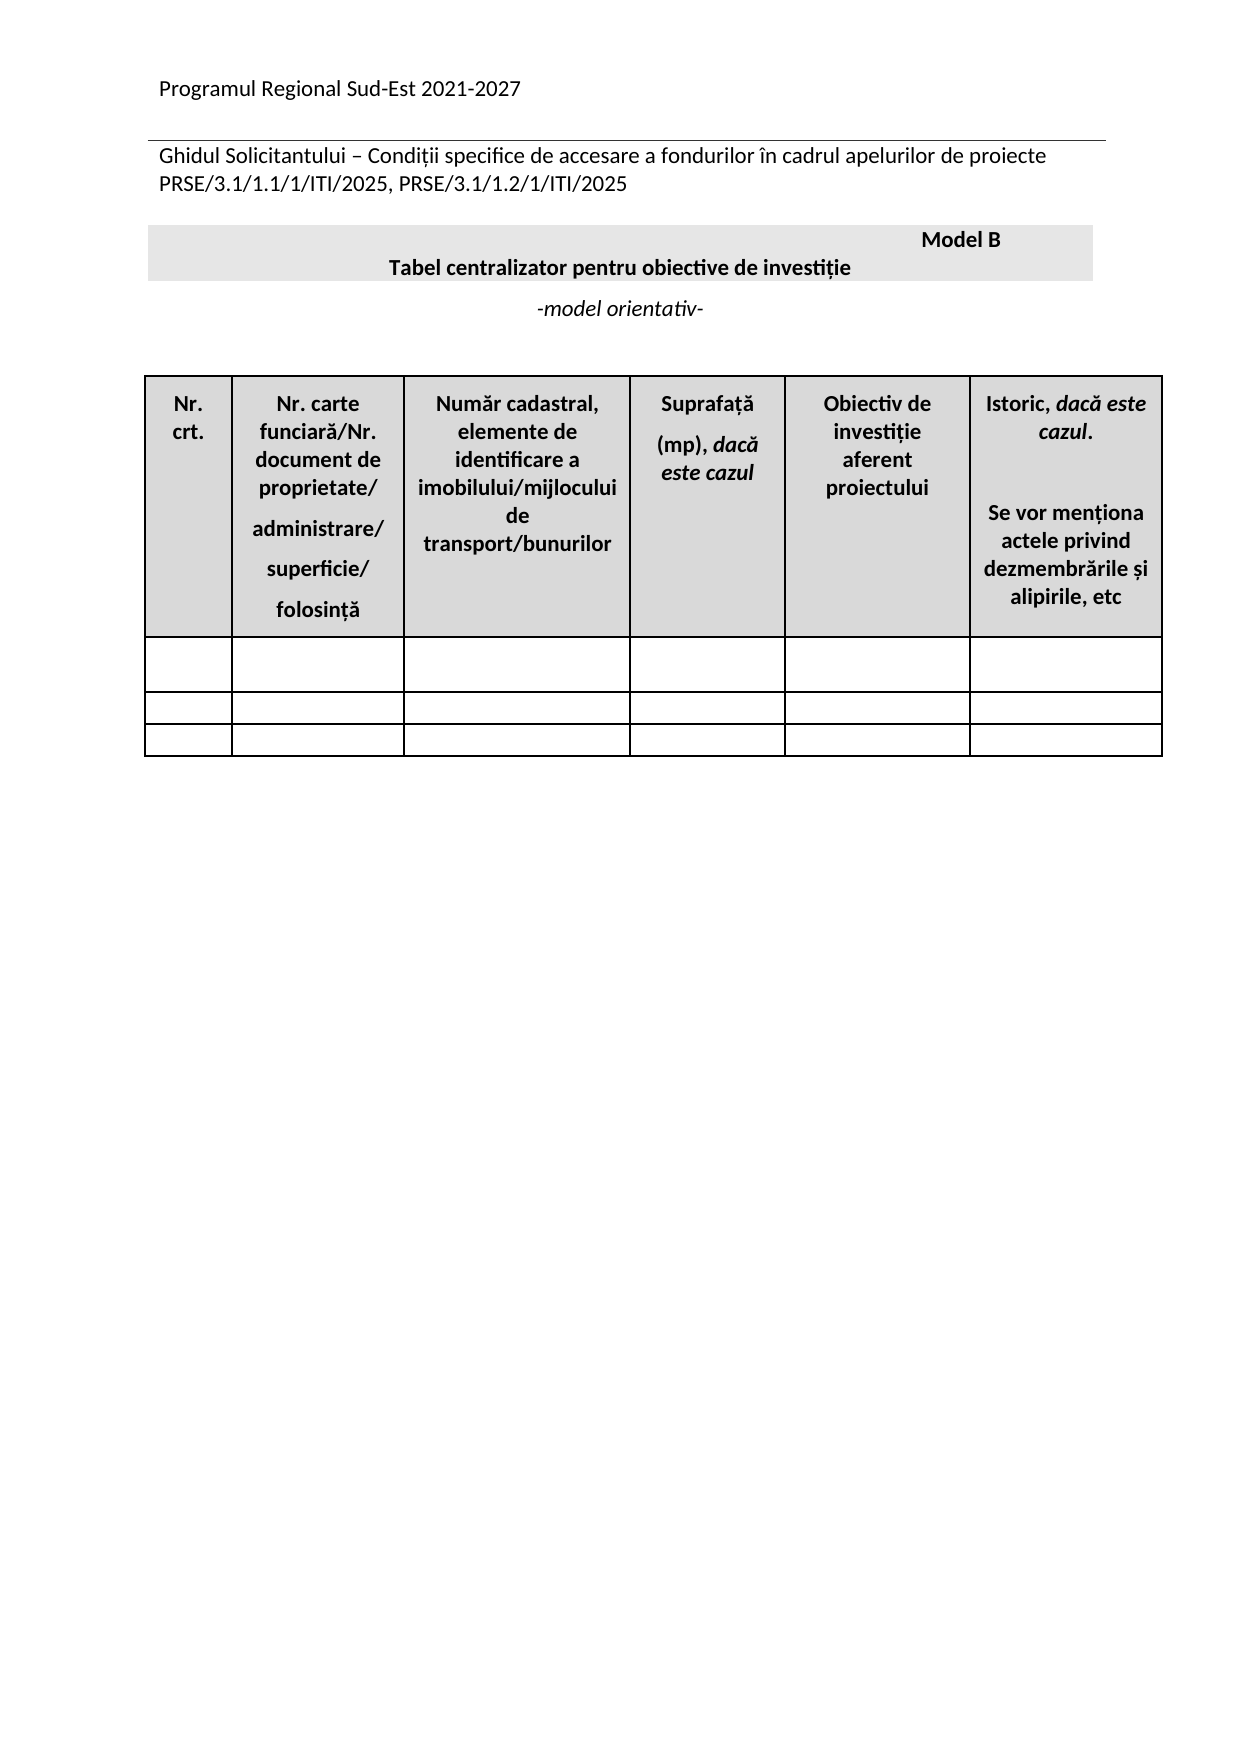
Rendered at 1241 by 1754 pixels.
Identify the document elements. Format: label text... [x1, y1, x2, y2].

table_cell [971, 638, 1161, 691]
table_cell [146, 693, 231, 723]
table_header Nr. crt. [146, 377, 231, 636]
table_header Istoric, dacă este cazul. Se vor menţiona actele privind dezmembrările şi alipirile, etc [971, 377, 1161, 636]
table_header Suprafaţă (mp), dacă este cazul [631, 377, 784, 636]
table_cell [146, 638, 231, 691]
table_cell [631, 638, 784, 691]
table_header Obiectiv de investiţie aferent proiectului [786, 377, 969, 636]
table_cell [146, 725, 231, 755]
table_cell [405, 638, 629, 691]
table_cell [405, 693, 629, 723]
table_cell [405, 725, 629, 755]
list Tabel centralizator pentru obiective de investiţie [148, 253, 1093, 281]
text -model orientativ- [148, 294, 1093, 322]
table_cell [233, 725, 403, 755]
list Model B [148, 225, 1093, 253]
table_cell [971, 693, 1161, 723]
table_cell [233, 693, 403, 723]
table_cell [786, 725, 969, 755]
table_cell [786, 638, 969, 691]
table_cell [631, 725, 784, 755]
table_cell [233, 638, 403, 691]
table_cell [631, 693, 784, 723]
table_cell [971, 725, 1161, 755]
table_header Nr. carte funciară/Nr. document de proprietate/ administrare/ superficie/ folosinţă [233, 377, 403, 636]
table_cell [786, 693, 969, 723]
table_header Număr cadastral, elemente de identificare a imobilului/mijlocului de transport/bunurilor [405, 377, 629, 636]
